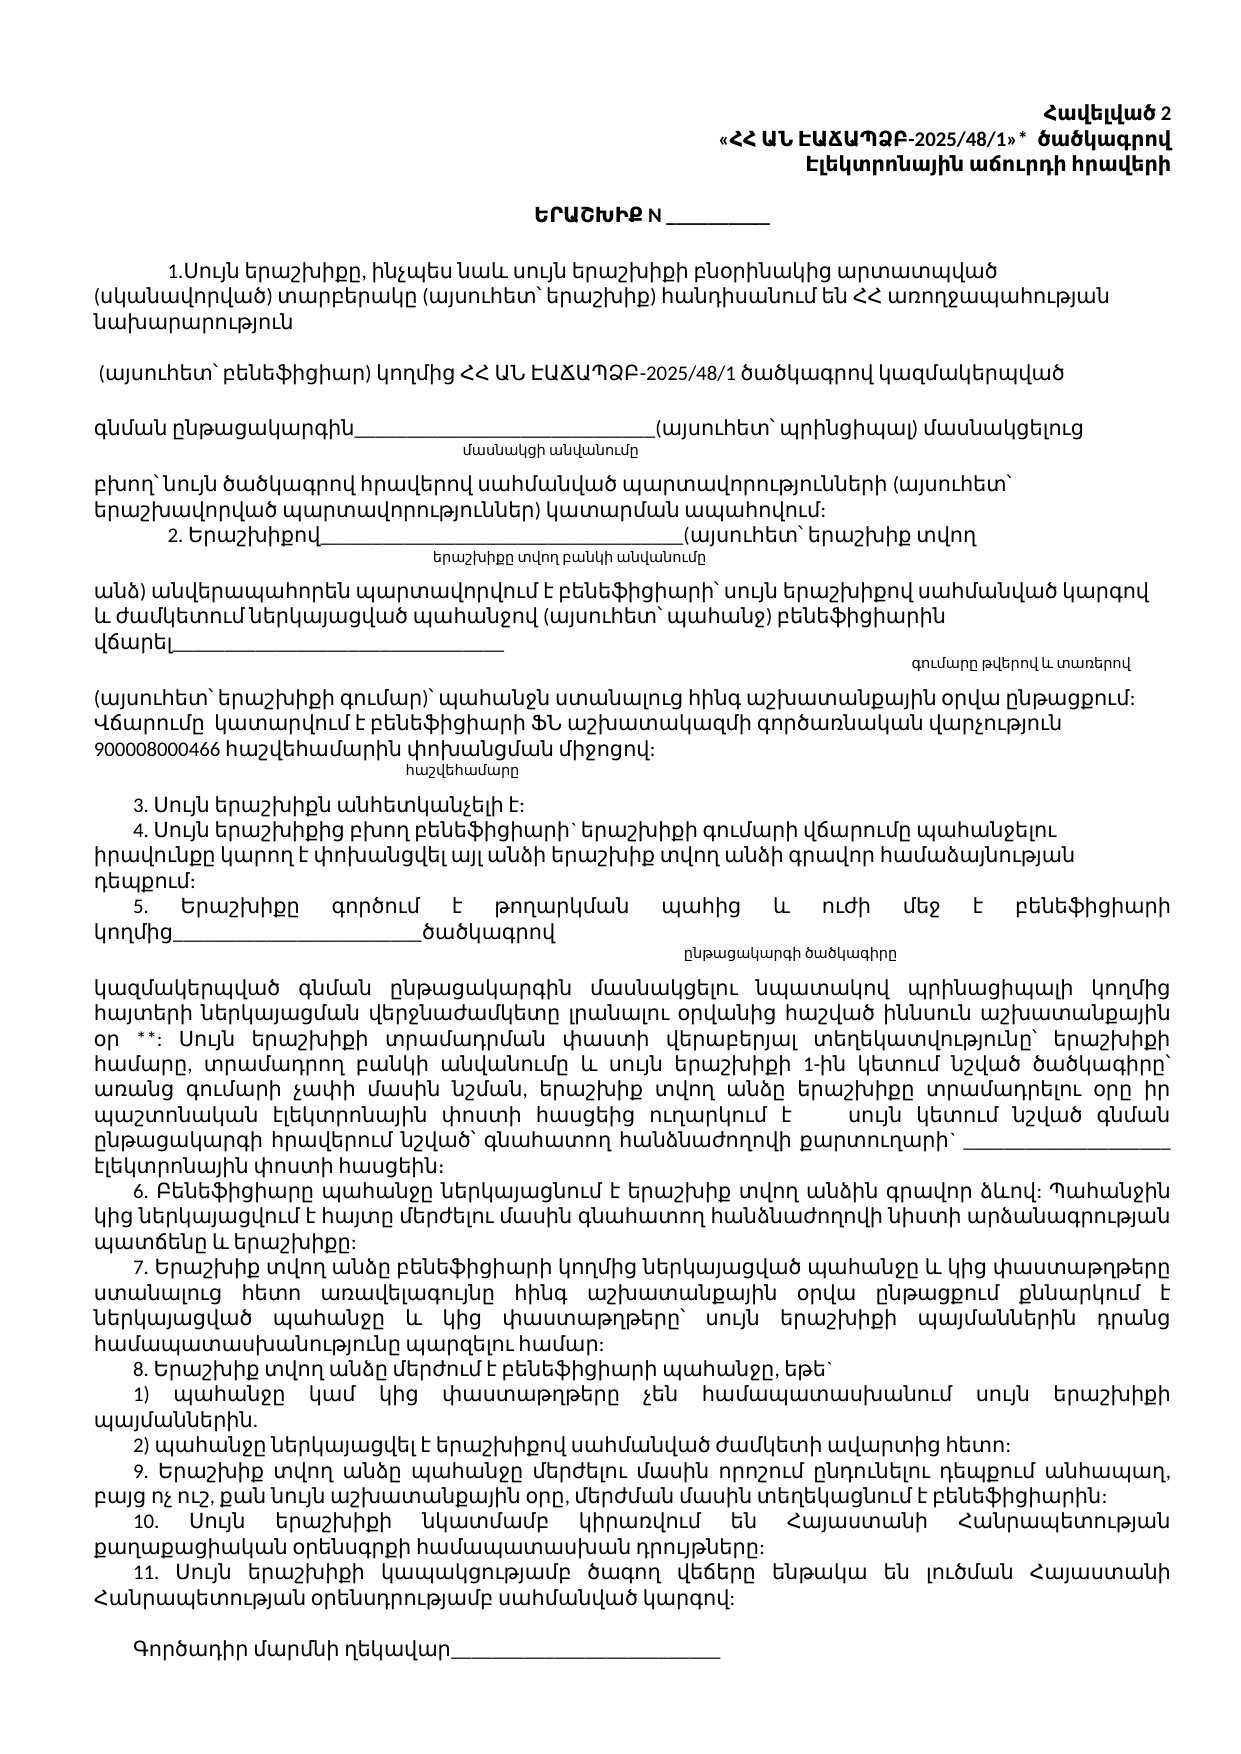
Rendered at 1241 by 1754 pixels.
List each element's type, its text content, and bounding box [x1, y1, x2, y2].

text ընթացակարգի ծածկագիրը [610, 944, 1171, 975]
text 4. Սույն երաշխիքից բխող բենեֆիցիարի` երաշխիքի գումարի վճարումը պահանջելու իրավունքը կարող է փոխանցվել այլ անձի երաշխիք տվող անձի գրավոր համաձայնության դեպքում: [94, 817, 1171, 893]
text երաշխիքը տվող բանկի անվանումը [94, 548, 1171, 578]
text 3. Սույն երաշխիքն անհետկանչելի է: [94, 792, 1171, 817]
text 8. Երաշխիք տվող անձը մերժում է բենեֆիցիարի պահանջը, եթե` [94, 1356, 1171, 1382]
text կազմակերպված գնման ընթացակարգին մասնակցելու նպատակով պրինացիպալի կողմից հայտերի ներկայացման վերջնաժամկետը լրանալու օրվանից հաշված իննսուն աշխատանքային օր **: Սույն երաշխիքի տրամադրման փաստի վերաբերյալ տեղեկատվությունը՝ երաշխիքի համարը, տրամադրող բանկի անվանումը և սույն երաշխիքի 1-ին կետում նշված ծածկագիրը՝ առանց գումարի չափի մասին նշման, երաշխիք տվող անձը երաշխիքը տրամադրելու օրը իր պաշտոնական էլեկտրոնային փոստի հասցեից ուղարկում է սույն կետում նշված գնման ընթացակարգի հրավերում նշված՝ գնահատող հանձնաժողովի քարտուղարի` ____________________ էլեկտրոնային փոստի հասցեին։ [94, 975, 1171, 1178]
text (այսուհետ՝ բենեֆիցիար) կողմից ՀՀ ԱՆ ԷԱՃԱՊՁԲ-2025/48/1 ծածկագրով կազմակերպված [94, 360, 1171, 416]
text Հավելված 2 [94, 100, 1171, 126]
text «ՀՀ ԱՆ ԷԱՃԱՊՁԲ-2025/48/1»* ծածկագրով [94, 126, 1171, 151]
text 1) պահանջը կամ կից փաստաթղթերը չեն համապատասխանում սույն երաշխիքի պայմաններին. [94, 1382, 1171, 1432]
text (այսուհետ՝ երաշխիքի գումար)՝ պահանջն ստանալուց հինգ աշխատանքային օրվա ընթացքում: Վճարումը կատարվում է բենեֆիցիարի ՖՆ աշխատակազմի գործառնական վարչություն 900008000466 հաշվեհամարին փոխանցման միջոցով: [94, 685, 1171, 761]
text 7. Երաշխիք տվող անձը բենեֆիցիարի կողմից ներկայացված պահանջը և կից փաստաթղթերը ստանալուց հետո առավելագույնը հինգ աշխատանքային օրվա ընթացքում քննարկում է ներկայացված պահանջը և կից փաստաթղթերը՝ սույն երաշխիքի պայմաններին դրանց համապատասխանությունը պարզելու համար: [94, 1254, 1171, 1356]
text գումարը թվերով և տառերով [831, 654, 1171, 685]
text 5. Երաշխիքը գործում է թողարկման պահից և ուժի մեջ է բենեֆիցիարի կողմից________________________ծածկագրով [94, 893, 1171, 944]
text 10. Սույն երաշխիքի նկատմամբ կիրառվում են Հայաստանի Հանրապետության քաղաքացիական օրենսգրքի համապատասխան դրույթները: [94, 1509, 1171, 1559]
text 6. Բենեֆիցիարը պահանջը ներկայացնում է երաշխիք տվող անձին գրավոր ձևով: Պահանջին կից ներկայացվում է հայտը մերժելու մասին գնահատող հանձնաժողովի նիստի արձանագրության պատճենը և երաշխիքը: [94, 1178, 1171, 1254]
text Էլեկտրոնային աճուրդի հրավերի [94, 151, 1171, 177]
text գնման ընթացակարգին_____________________________(այսուհետ՝ պրինցիպալ) մասնակցելուց [94, 416, 1171, 441]
text բխող՝ նույն ծածկագրով հրավերով սահմանված պարտավորությունների (այսուհետ՝ երաշխավորված պարտավորություններ) կատարման ապահովում: [94, 472, 1171, 522]
text Գործադիր մարմնի ղեկավար__________________________ [94, 1636, 1171, 1661]
text 2) պահանջը ներկայացվել է երաշխիքով սահմանված ժամկետի ավարտից հետո: [94, 1432, 1171, 1458]
text անձ) անվերապահորեն պարտավորվում է բենեֆիցիարի՝ սույն երաշխիքով սահմանված կարգով և ժամկետում ներկայացված պահանջով (այսուհետ՝ պահանջ) բենեֆիցիարին վճարել________________________________ [94, 578, 1171, 654]
text 1.Սույն երաշխիքը, ինչպես նաև սույն երաշխիքի բնօրինակից արտատպված (սկանավորված) տարբերակը (այսուհետ՝ երաշխիք) հանդիսանում են ՀՀ առողջապահության նախարարություն [94, 258, 1171, 334]
text ԵՐԱՇԽԻՔ N __________ [94, 202, 1171, 227]
text մասնակցի անվանումը [389, 441, 1171, 472]
text հաշվեհամարը [94, 761, 1171, 792]
text 11. Սույն երաշխիքի կապակցությամբ ծագող վեճերը ենթակա են լուծման Հայաստանի Հանրապետության օրենսդրությամբ սահմանված կարգով: [94, 1559, 1171, 1610]
text 9. Երաշխիք տվող անձը պահանջը մերժելու մասին որոշում ընդունելու դեպքում անհապաղ, բայց ոչ ուշ, քան նույն աշխատանքային օրը, մերժման մասին տեղեկացնում է բենեֆիցիարին: [94, 1458, 1171, 1509]
text 2. Երաշխիքով___________________________________(այսուհետ՝ երաշխիք տվող [94, 522, 1171, 548]
